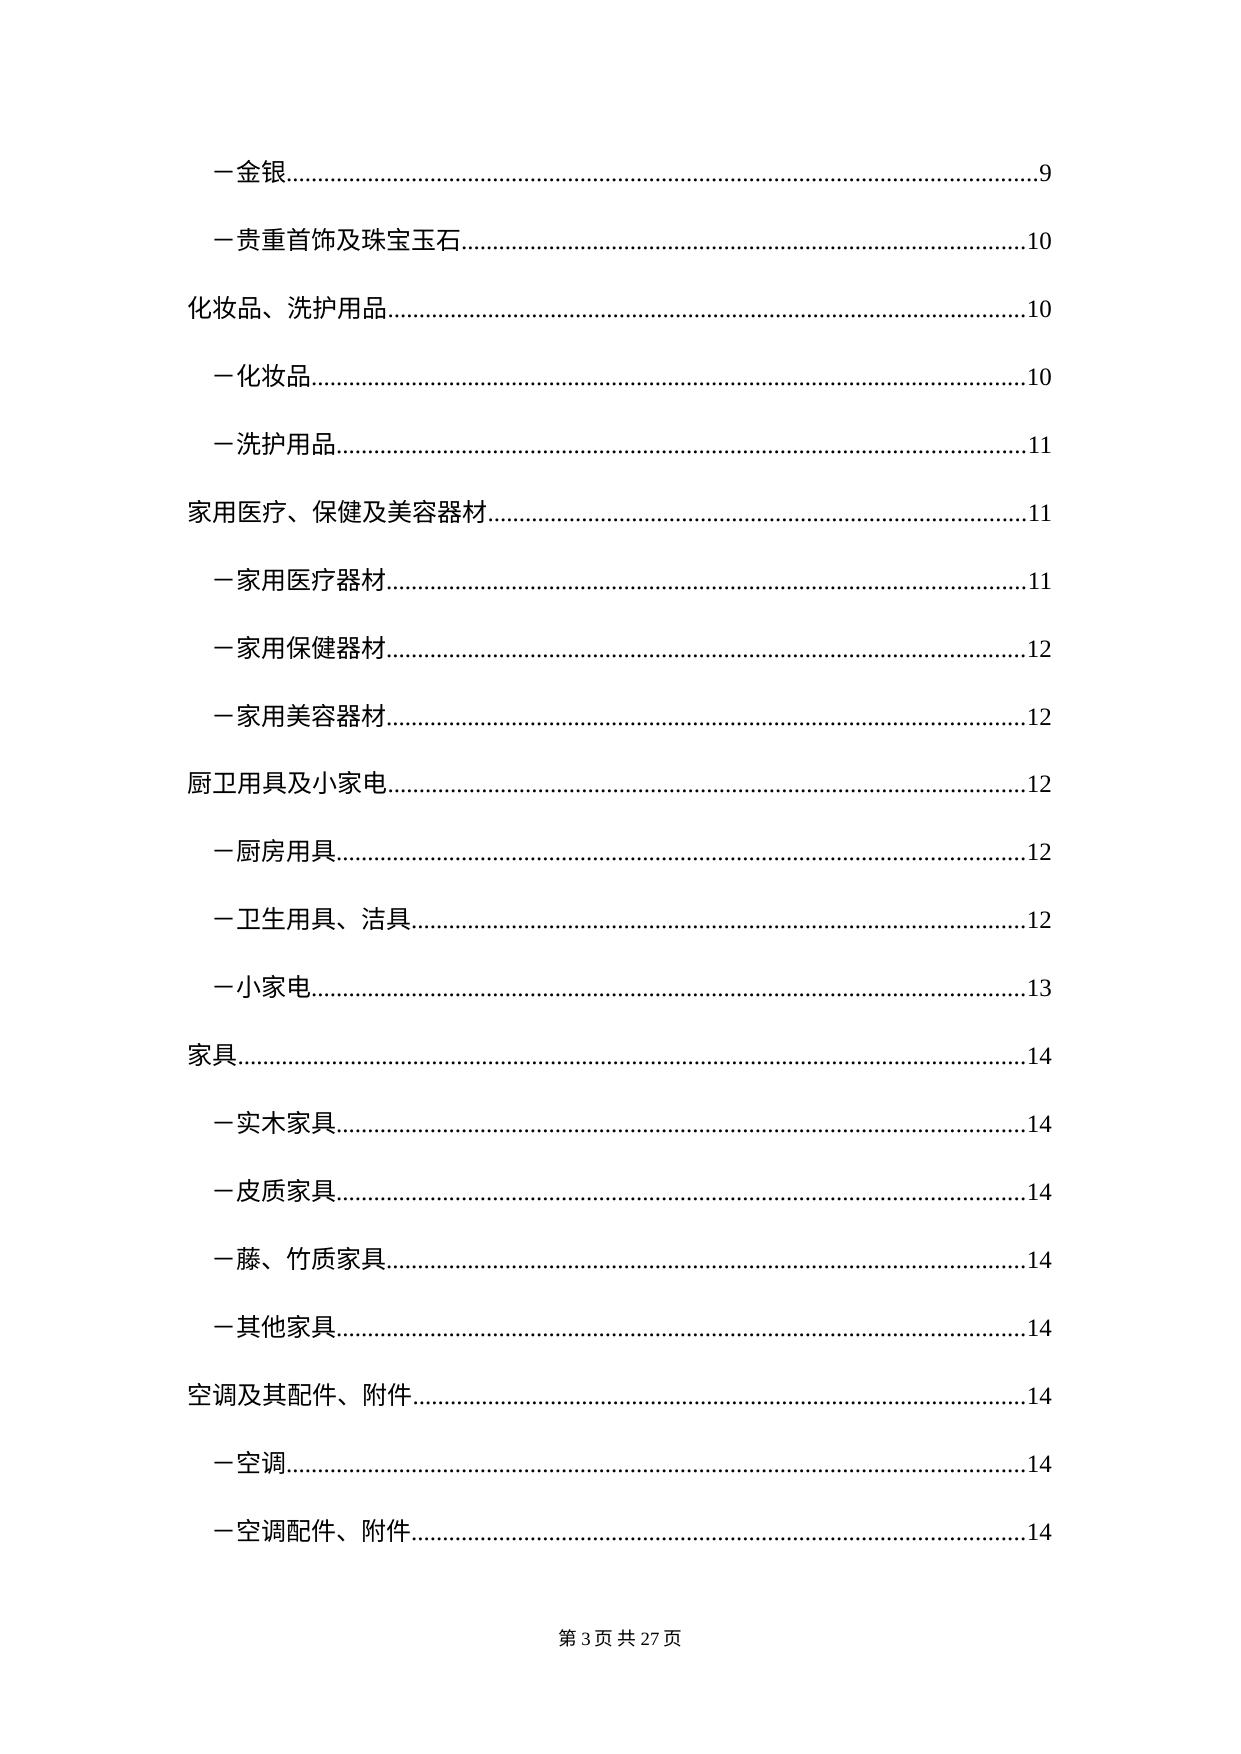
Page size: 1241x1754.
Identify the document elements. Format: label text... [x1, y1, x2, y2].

text 厨卫用具及小家电 12 [187, 748, 1053, 816]
text －化妆品 10 [211, 341, 1053, 408]
text －家用医疗器材 11 [211, 544, 1053, 612]
text －卫生用具、洁具 12 [211, 884, 1053, 952]
text 家用医疗、保健及美容器材 11 [187, 476, 1053, 544]
text －贵重首饰及珠宝玉石 10 [211, 205, 1053, 273]
text 化妆品、洗护用品 10 [187, 273, 1053, 341]
text －洗护用品 11 [211, 408, 1053, 476]
text －厨房用具 12 [211, 816, 1053, 884]
text 空调及其配件、附件 14 [187, 1359, 1053, 1427]
text 家具 14 [187, 1020, 1053, 1088]
text －家用美容器材 12 [211, 680, 1053, 748]
text －金银 9 [211, 137, 1053, 205]
text －空调配件、附件 14 [211, 1495, 1053, 1563]
text －藤、竹质家具 14 [211, 1223, 1053, 1291]
text －空调 14 [211, 1427, 1053, 1495]
text －小家电 13 [211, 952, 1053, 1020]
text －实木家具 14 [211, 1088, 1053, 1156]
text －家用保健器材 12 [211, 612, 1053, 680]
text －其他家具 14 [211, 1291, 1053, 1359]
text －皮质家具 14 [211, 1156, 1053, 1223]
